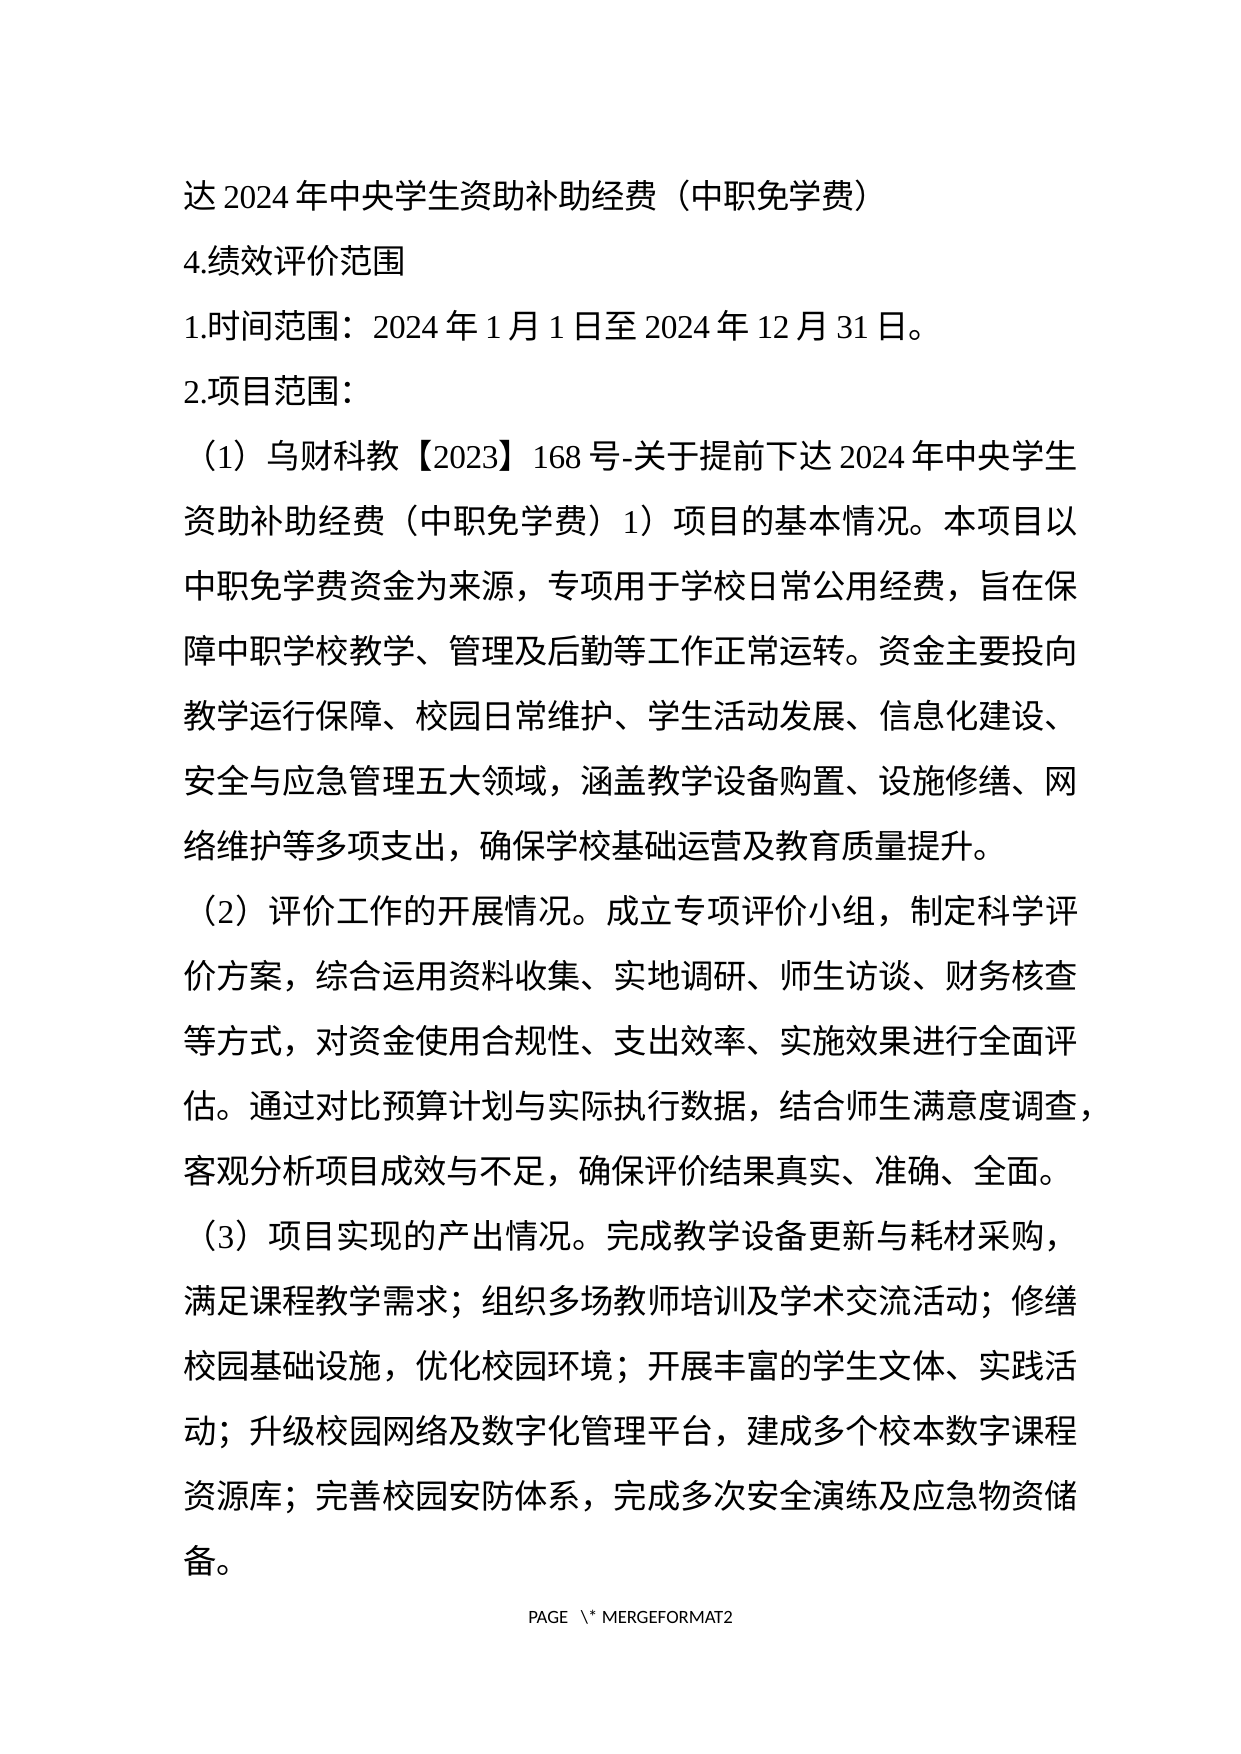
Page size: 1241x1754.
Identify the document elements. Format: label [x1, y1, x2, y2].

text [183, 162, 1078, 1592]
